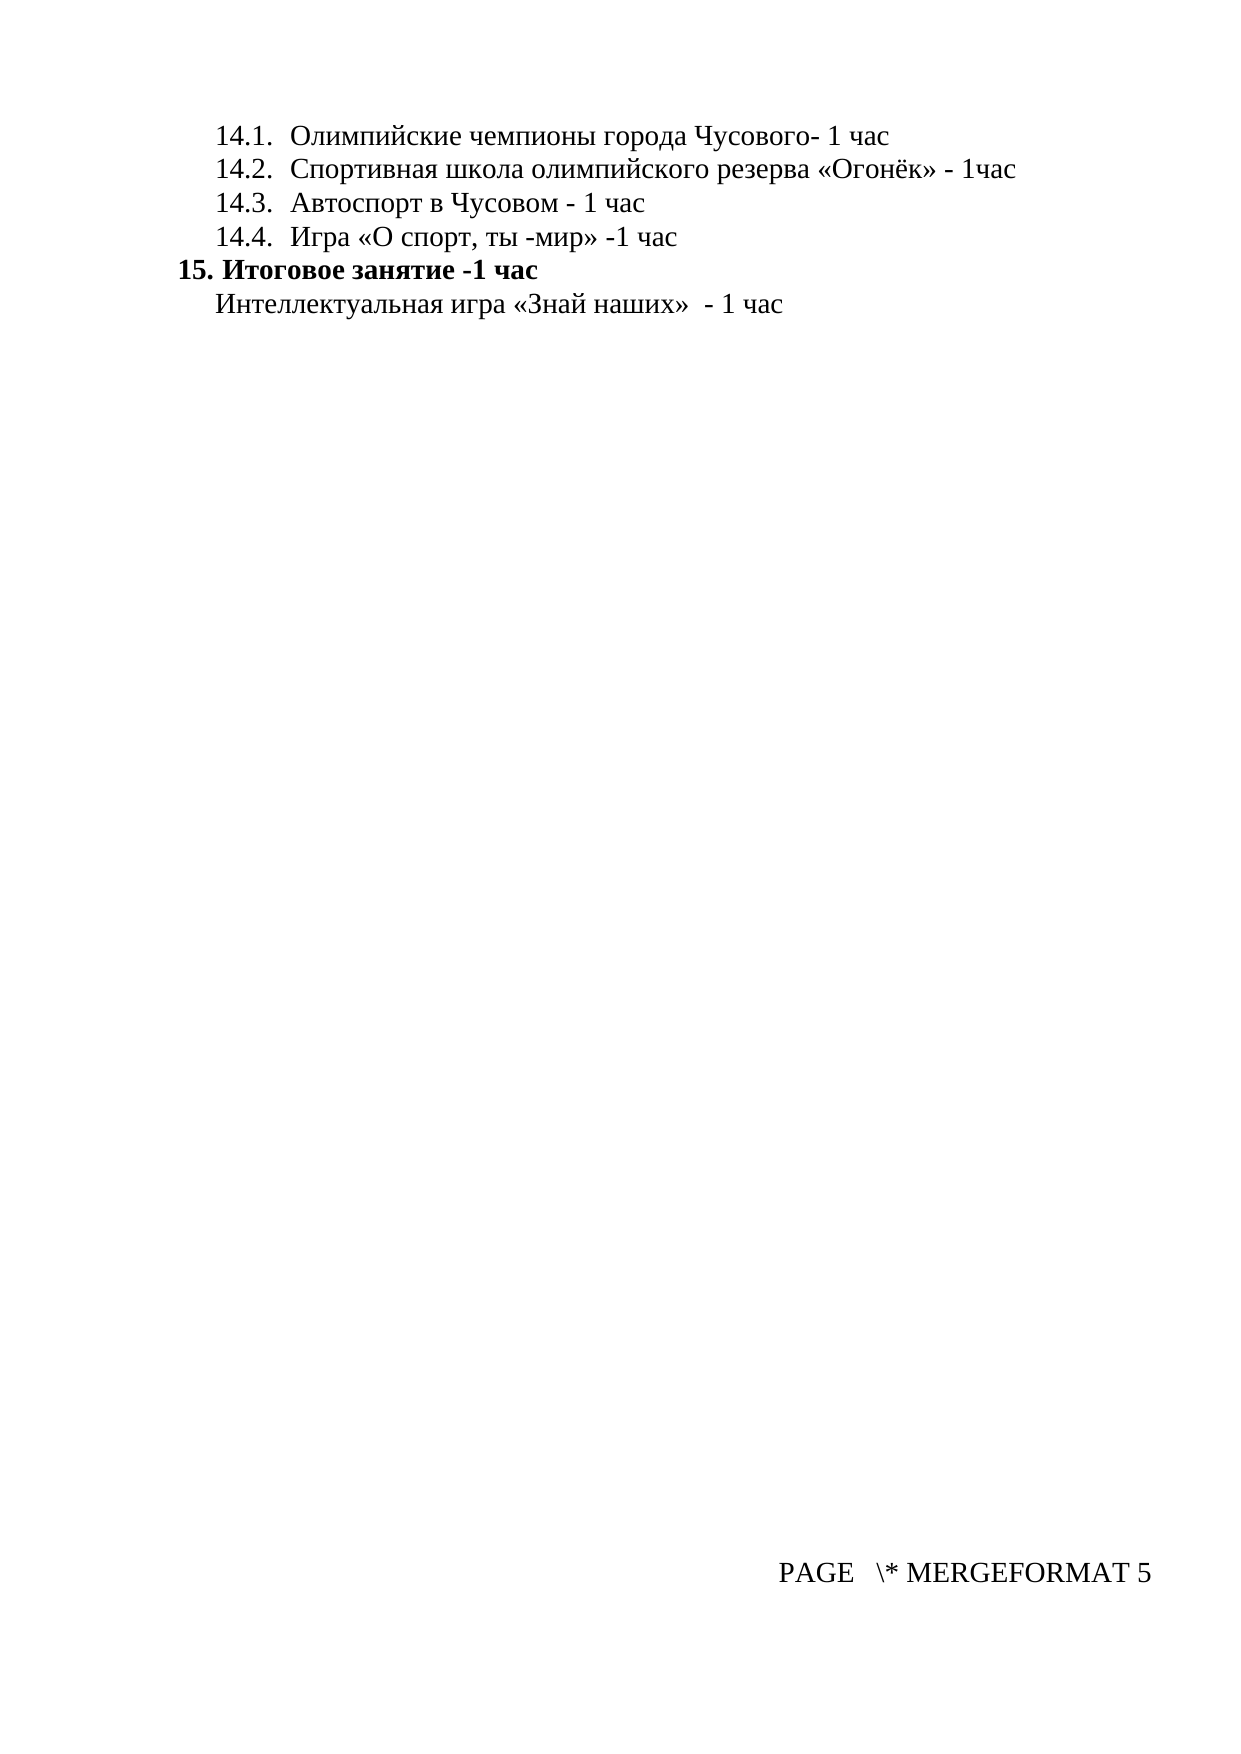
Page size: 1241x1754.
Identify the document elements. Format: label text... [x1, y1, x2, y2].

list Олимпийские чемпионы города Чусового- 1 час [215, 118, 1152, 152]
list Итоговое занятие -1 час [177, 252, 1152, 286]
list Интеллектуальная игра «Знай наших» - 1 час [215, 286, 1152, 319]
list Автоспорт в Чусовом - 1 час [215, 185, 1152, 219]
list Спортивная школа олимпийского резерва «Огонёк» - 1час [215, 152, 1152, 185]
list Игра «О спорт, ты -мир» -1 час [215, 219, 1152, 252]
